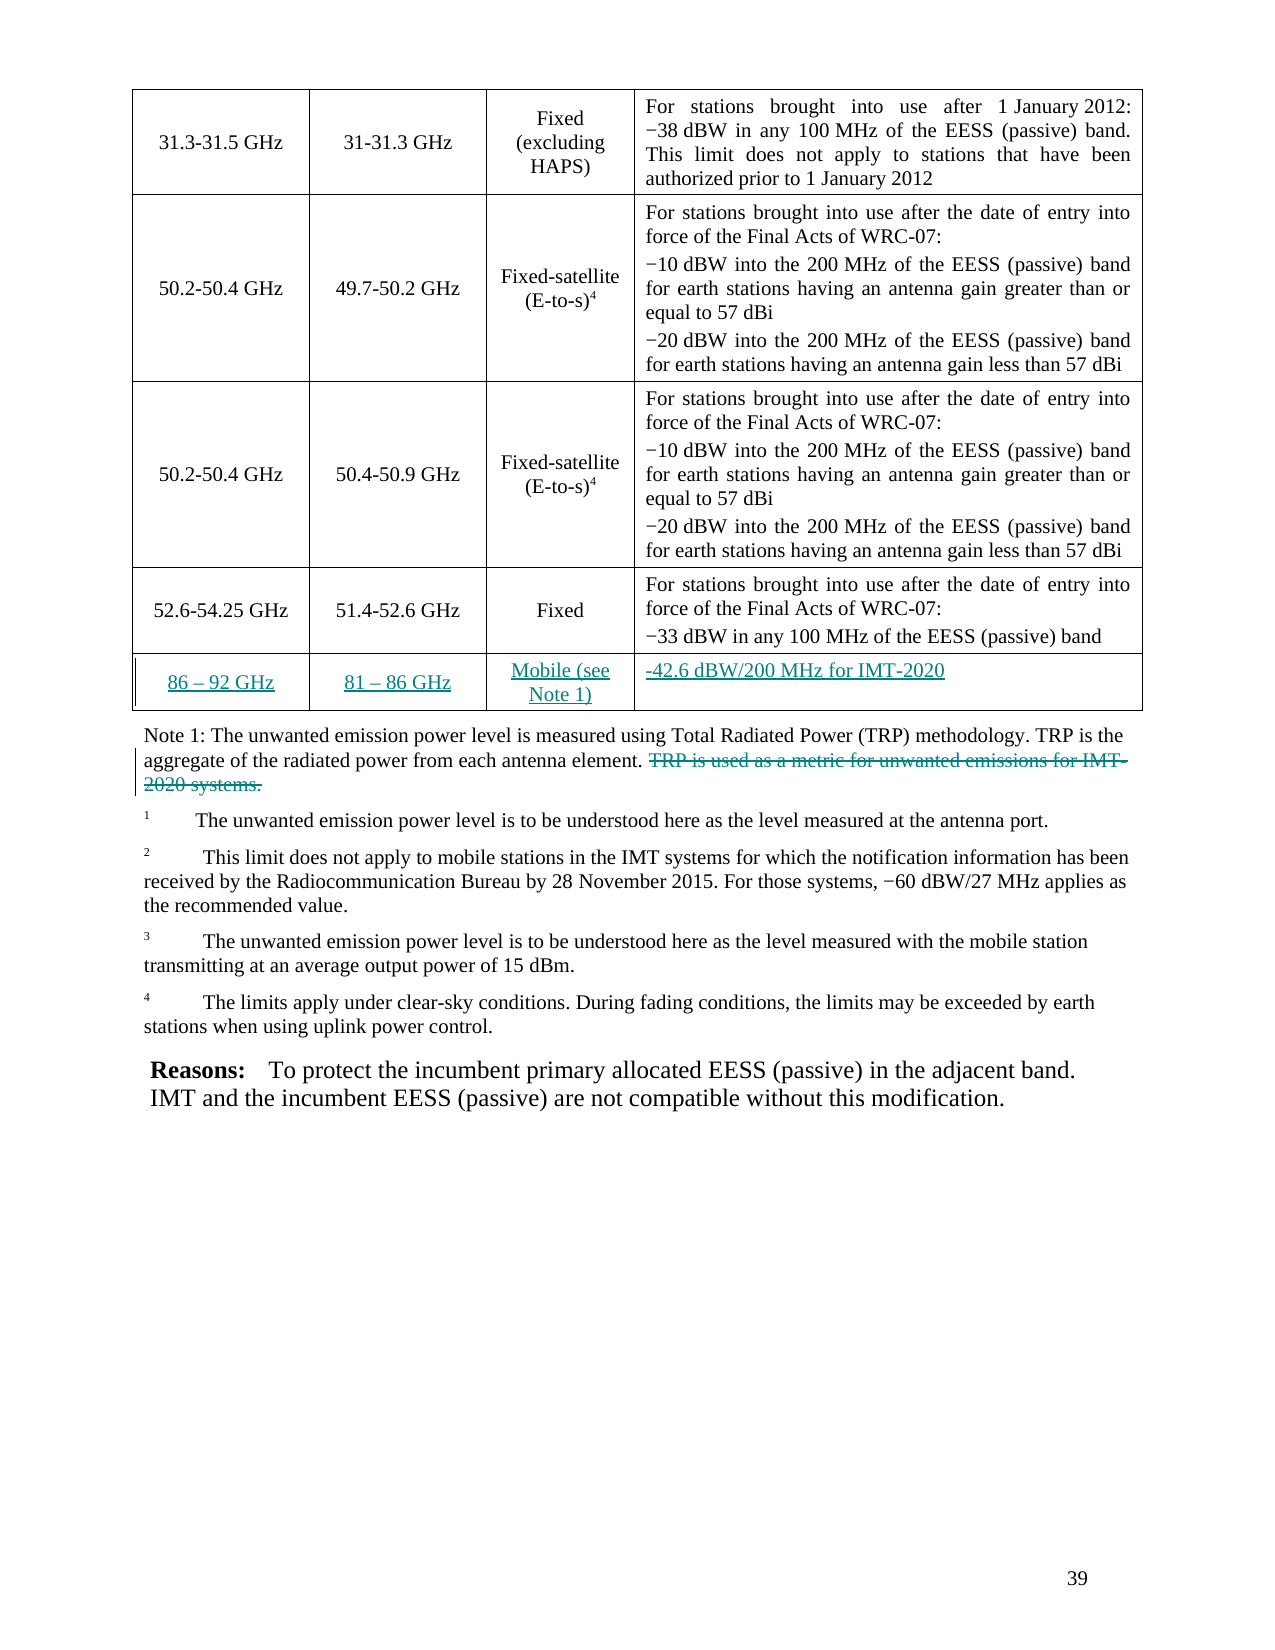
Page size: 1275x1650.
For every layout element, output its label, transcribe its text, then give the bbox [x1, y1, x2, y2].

table_cell 51.4-52.6 GHz [310, 568, 486, 652]
table_cell [487, 654, 634, 710]
table_cell [310, 654, 486, 710]
table_cell 49.7-50.2 GHz [310, 195, 486, 381]
table_cell [635, 654, 1142, 710]
table_cell Note 1: The unwanted emission power level is measured using Total Radiated Power (TRP) methodology. TRP is the aggregate of the radiated power from each antenna element. 1 The unwanted emission power level is to be understood here as the level measured at the antenna port. 2 This limit does not apply to mobile stations in the IMT systems for which the notification information has been received by the Radiocommunication Bureau by 28 November 2015. For those systems, −60 dBW/27 MHz applies as the recommended value. 3 The unwanted emission power level is to be understood here as the level measured with the mobile station transmitting at an average output power of 15 dBm. 4 The limits apply under clear-sky conditions. During fading conditions, the limits may be exceeded by earth stations when using uplink power control. [133, 711, 1142, 1042]
table_cell For stations brought into use after the date of entry into force of the Final Acts of WRC-07: −10 dBW into the 200 MHz of the EESS (passive) band for earth stations having an antenna gain greater than or equal to 57 dBi −20 dBW into the 200 MHz of the EESS (passive) band for earth stations having an antenna gain less than 57 dBi [635, 382, 1142, 567]
table_cell 31-31.3 GHz [310, 90, 486, 194]
table_cell [133, 654, 309, 710]
table_cell Fixed [487, 568, 634, 652]
table_cell Fixed (excluding HAPS) [487, 90, 634, 194]
table_cell For stations brought into use after the date of entry into force of the Final Acts of WRC-07: −10 dBW into the 200 MHz of the EESS (passive) band for earth stations having an antenna gain greater than or equal to 57 dBi −20 dBW into the 200 MHz of the EESS (passive) band for earth stations having an antenna gain less than 57 dBi [635, 195, 1142, 381]
table_cell For stations brought into use after 1 January 2012: −38 dBW in any 100 MHz of the EESS (passive) band. This limit does not apply to stations that have been authorized prior to 1 January 2012 [635, 90, 1142, 194]
table_cell 52.6-54.25 GHz [133, 568, 309, 652]
table_cell Fixed-satellite (E-to-s)4 [487, 382, 634, 567]
table_cell 50.4-50.9 GHz [310, 382, 486, 567]
table_cell 31.3-31.5 GHz [133, 90, 309, 194]
table_cell For stations brought into use after the date of entry into force of the Final Acts of WRC-07: −33 dBW in any 100 MHz of the EESS (passive) band [635, 568, 1142, 652]
table_cell 50.2-50.4 GHz [133, 382, 309, 567]
text Reasons: To protect the incumbent primary allocated EESS (passive) in the adjacent band. IMT and the incumbent EESS (passive) are not compatible without this modification. [150, 1055, 1125, 1112]
table_cell Fixed-satellite (E-to-s)4 [487, 195, 634, 381]
table_cell 50.2-50.4 GHz [133, 195, 309, 381]
